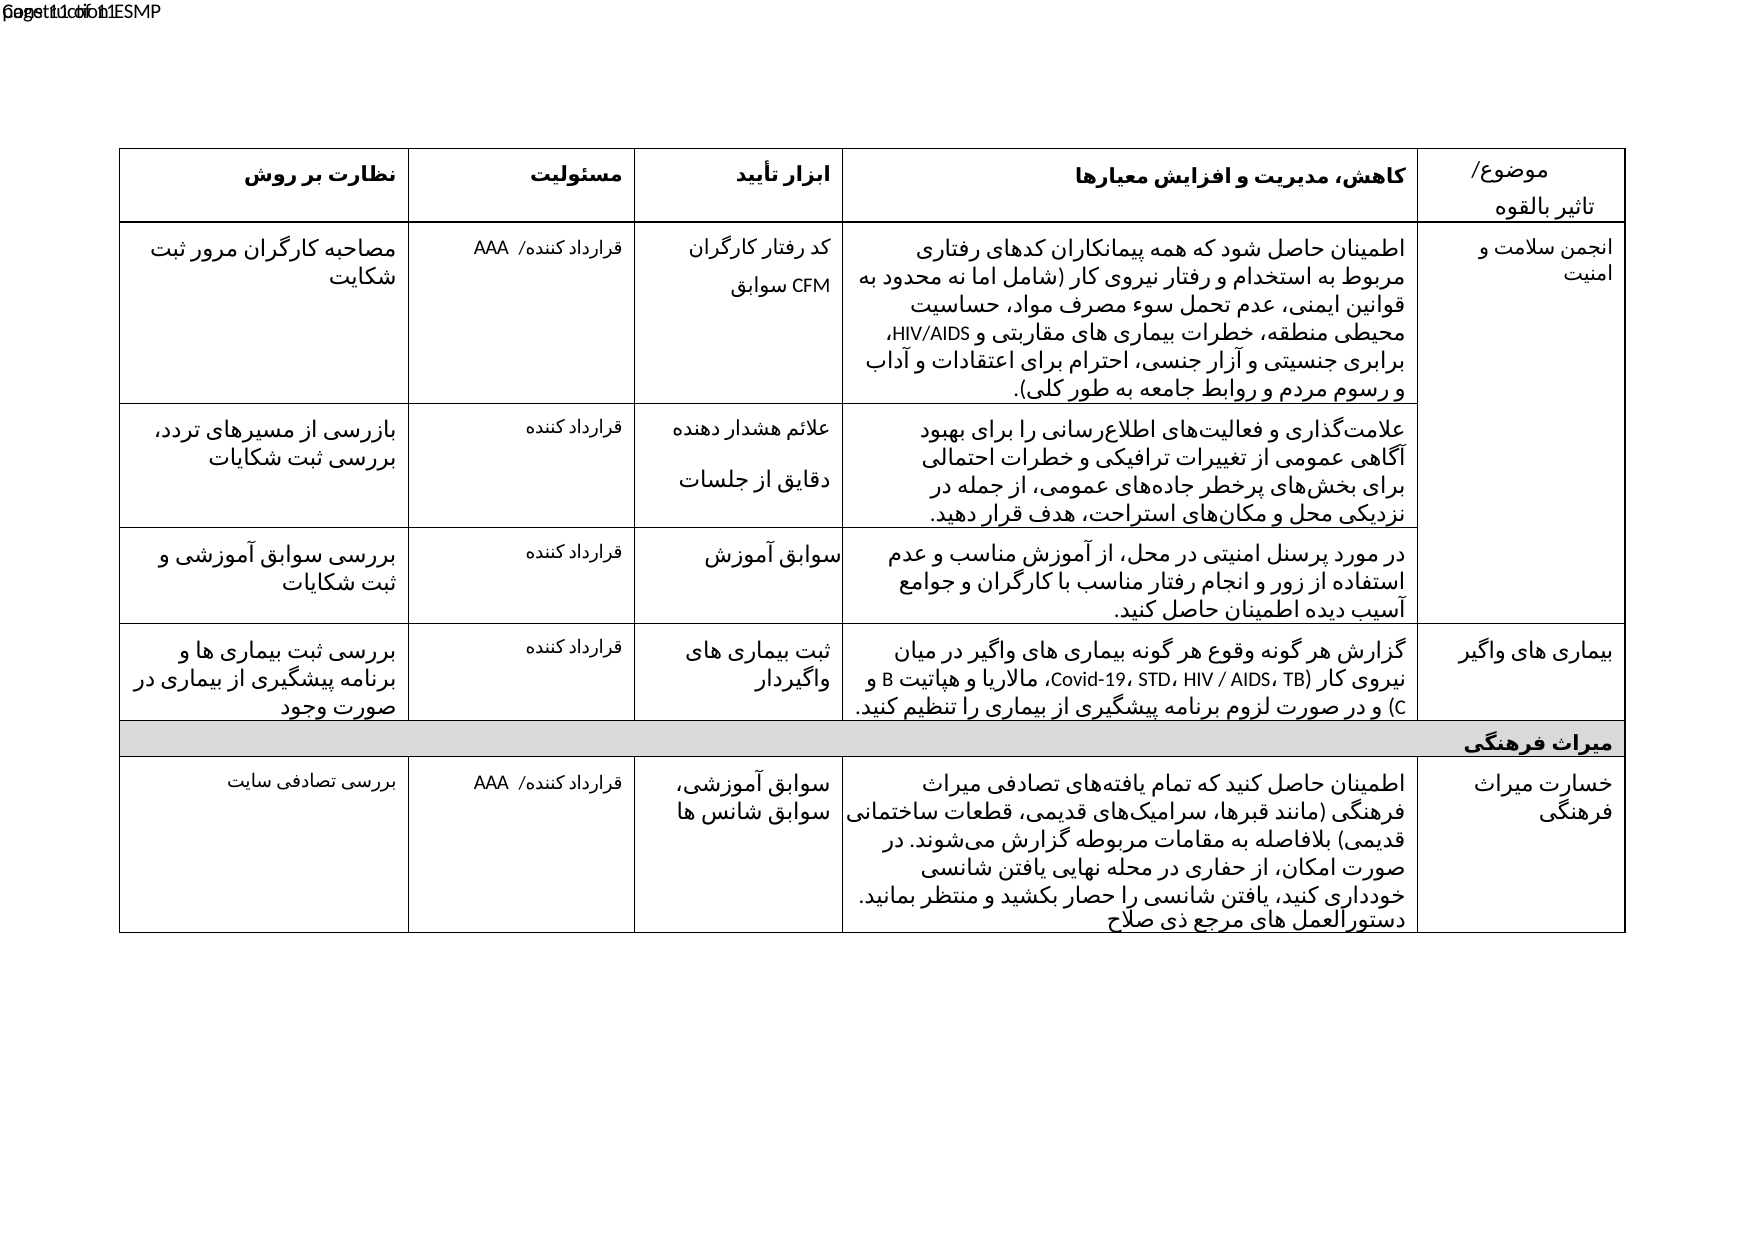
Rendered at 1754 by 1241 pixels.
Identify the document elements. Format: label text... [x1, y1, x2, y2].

table_cell بررسی ثبت بیماری ها و برنامه پیشگیری از بیماری در صورت وجود [120, 624, 408, 720]
table_cell در مورد پرسنل امنیتی در محل، از آموزش مناسب و عدم استفاده از زور و انجام رفتار مناسب با کارگران و جوامع آسیب دیده اطمینان حاصل کنید. [843, 528, 1417, 623]
table_cell علامت‌گذاری و فعالیت‌های اطلاع‌رسانی را برای بهبود آگاهی عمومی از تغییرات ترافیکی و خطرات احتمالی برای بخش‌های پرخطر جاده‌های عمومی، از جمله در نزدیکی محل و مکان‌های استراحت، هدف قرار دهید. [843, 404, 1417, 527]
table_cell بیماری های واگیر [1418, 624, 1624, 720]
table_header موضوع/ تاثیر بالقوه [1418, 149, 1624, 221]
table_cell بررسی تصادفی سایت [120, 757, 408, 932]
table_header نظارت بر روش [120, 149, 408, 221]
table_cell قرارداد کننده [409, 404, 634, 527]
table_cell اطمینان حاصل شود که همه پیمانکاران کدهای رفتاری مربوط به استخدام و رفتار نیروی کار (شامل اما نه محدود به قوانین ایمنی، عدم تحمل سوء مصرف مواد، حساسیت محیطی منطقه، خطرات بیماری های مقاربتی و HIV/AIDS، برابری جنسیتی و آزار جنسی، احترام برای اعتقادات و آداب و رسوم مردم و روابط جامعه به طور کلی). [843, 223, 1417, 402]
table_cell بازرسی از مسیرهای تردد، بررسی ثبت شکایات [120, 404, 408, 527]
table_header مسئوليت [409, 149, 634, 221]
table_cell قرارداد کننده [409, 624, 634, 720]
table_header ابزار تأیید [635, 149, 842, 221]
table_cell کد رفتار​ کارگران CFM سوابق [635, 223, 842, 402]
table_header کاهش، مدیریت و افزایش معیارها [843, 149, 1417, 221]
table_cell ثبت بیماری های واگیردار [635, 624, 842, 720]
table_cell قرارداد کننده [409, 528, 634, 623]
table_cell علائم هشدار دهنده دقایق از جلسات [635, 404, 842, 527]
table_cell بررسی سوابق آموزشی و ثبت شکایات [120, 528, 408, 623]
table_cell مصاحبه کارگران مرور ثبت شکایت [120, 223, 408, 402]
table_cell خسارت میراث فرهنگی [1418, 757, 1624, 932]
table_cell قرارداد کننده/ AAA [409, 757, 634, 932]
table_cell قرارداد کننده/ AAA [409, 223, 634, 402]
table_cell گزارش هر گونه وقوع هر گونه بیماری های واگیر در میان نیروی کار (Covid-19، STD، HIV / AIDS، TB، مالاریا و هپاتیت B و C) و در صورت لزوم برنامه پیشگیری از بیماری را تنظیم کنید. [843, 624, 1417, 720]
table_cell اطمینان حاصل کنید که تمام یافته‌های تصادفی میراث فرهنگی (مانند قبرها، سرامیک‌های قدیمی، قطعات ساختمانی قدیمی) بلافاصله به مقامات مربوطه گزارش می‌شوند. در صورت امکان، از حفاری در محله نهایی یافتن شانسی خودداری کنید، یافتن شانسی را حصار بکشید و منتظر بمانید. دستورالعمل های مرجع ذی صلاح [843, 757, 1417, 932]
table_cell سوابق آموزش [635, 528, 842, 623]
table_cell انجمن سلامت و امنیت [1418, 223, 1624, 623]
table_cell سوابق آموزشی، سوابق شانس ها [635, 757, 842, 932]
table_cell میراث فرهنگی [120, 721, 1624, 756]
